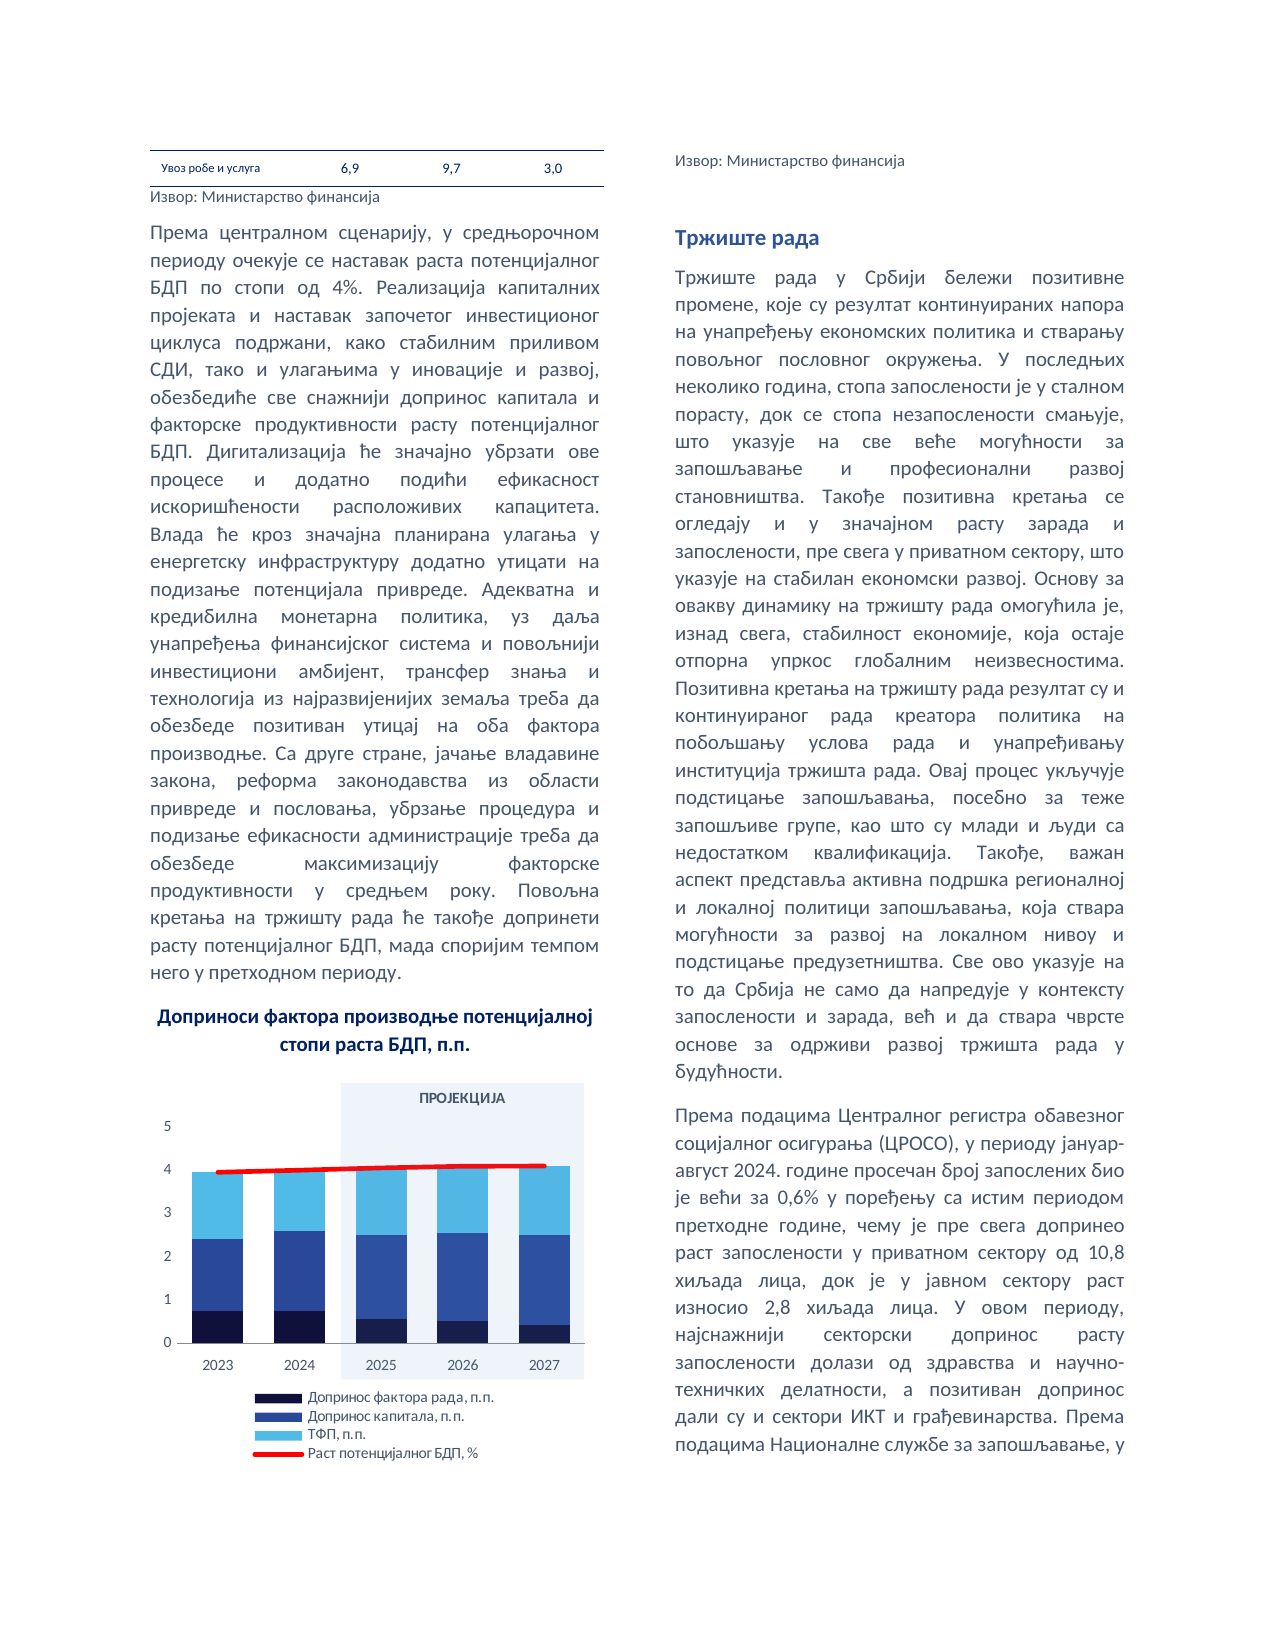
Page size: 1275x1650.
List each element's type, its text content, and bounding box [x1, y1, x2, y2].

table_cell Увоз робе и услуга [150, 151, 299, 186]
text Извор: Министарство финансијa [675, 150, 1125, 170]
text Доприноси фактора производње потенцијалној стопи раста БДП, п.п. [150, 1003, 600, 1056]
table_cell 3,0 [502, 151, 604, 186]
text Тржиште рада [675, 223, 1125, 251]
table_cell 6,9 [299, 151, 400, 186]
table_cell 9,7 [400, 151, 502, 186]
text Извор: Министарство финансија [150, 187, 600, 207]
text Тржиште рада у Србији бележи позитивне промене, које су резултат континуираних напора на унапређењу економских политика и стварању повољног пословног окружења. У последњих неколико година, стопа запослености је у сталном порасту, док се стопа незапослености смањује, што указује на све веће могућности за запошљавање и професионални развој становништва. Такође позитивна кретања се огледају и у значајном расту зарада и запослености, пре свега у приватном сектору, што указује на стабилан економски развој. Основу за овакву динамику на тржишту рада омогућила је, изнад свега, стабилност економије, која остаје отпорна упркос глобалним неизвесностима. Позитивна кретања на тржишту рада резултат су и континуираног рада креатора политика на побољшању услова рада и унапређивању институција тржишта рада. Овај процес укључује подстицање запошљавања, посебно за теже запошљиве групе, као што су млади и људи са недостатком квалификација. Такође, важан аспект представља активна подршка регионалној и локалној политици запошљавања, која ствара могућности за развој на локалном нивоу и подстицање предузетништва. Све ово указује на то да Србија не само да напредује у контексту запослености и зарада, већ и да ствара чврсте основе за одрживи развој тржишта рада у будућности. [675, 264, 1125, 1084]
text Према централном сценарију, у средњорочном периоду очекује се наставак раста потенцијалног БДП по стопи од 4%. Реализација капиталних пројеката и наставак започетог инвестиционог циклуса подржани, како стабилним приливом СДИ, тако и улагањима у иновације и развој, обезбедиће све снажнији допринос капитала и факторске продуктивности расту потенцијалног БДП. Дигитализација ће значајно убрзати ове процесе и додатно подићи ефикасност искоришћености расположивих капацитета. Влада ће кроз значајна планирана улагања у енергетску инфраструктуру додатно утицати на подизање потенцијала привреде. Адекватна и кредибилна монетарна политика, уз даља унапређења финансијског система и повољнији инвестициони амбијент, трансфер знања и технологија из најразвијенијих земаља треба да обезбеде позитиван утицај на оба фактора производње. Са друге стране, јачање владавине закона, реформа законодавства из области привреде и пословања, убрзање процедура и подизање ефикасности администрације треба да обезбеде максимизацију факторске продуктивности у средњем року. Повољна кретања на тржишту рада ће такође допринети расту потенцијалног БДП, мада споријим темпом него у претходном периоду. [150, 219, 600, 985]
